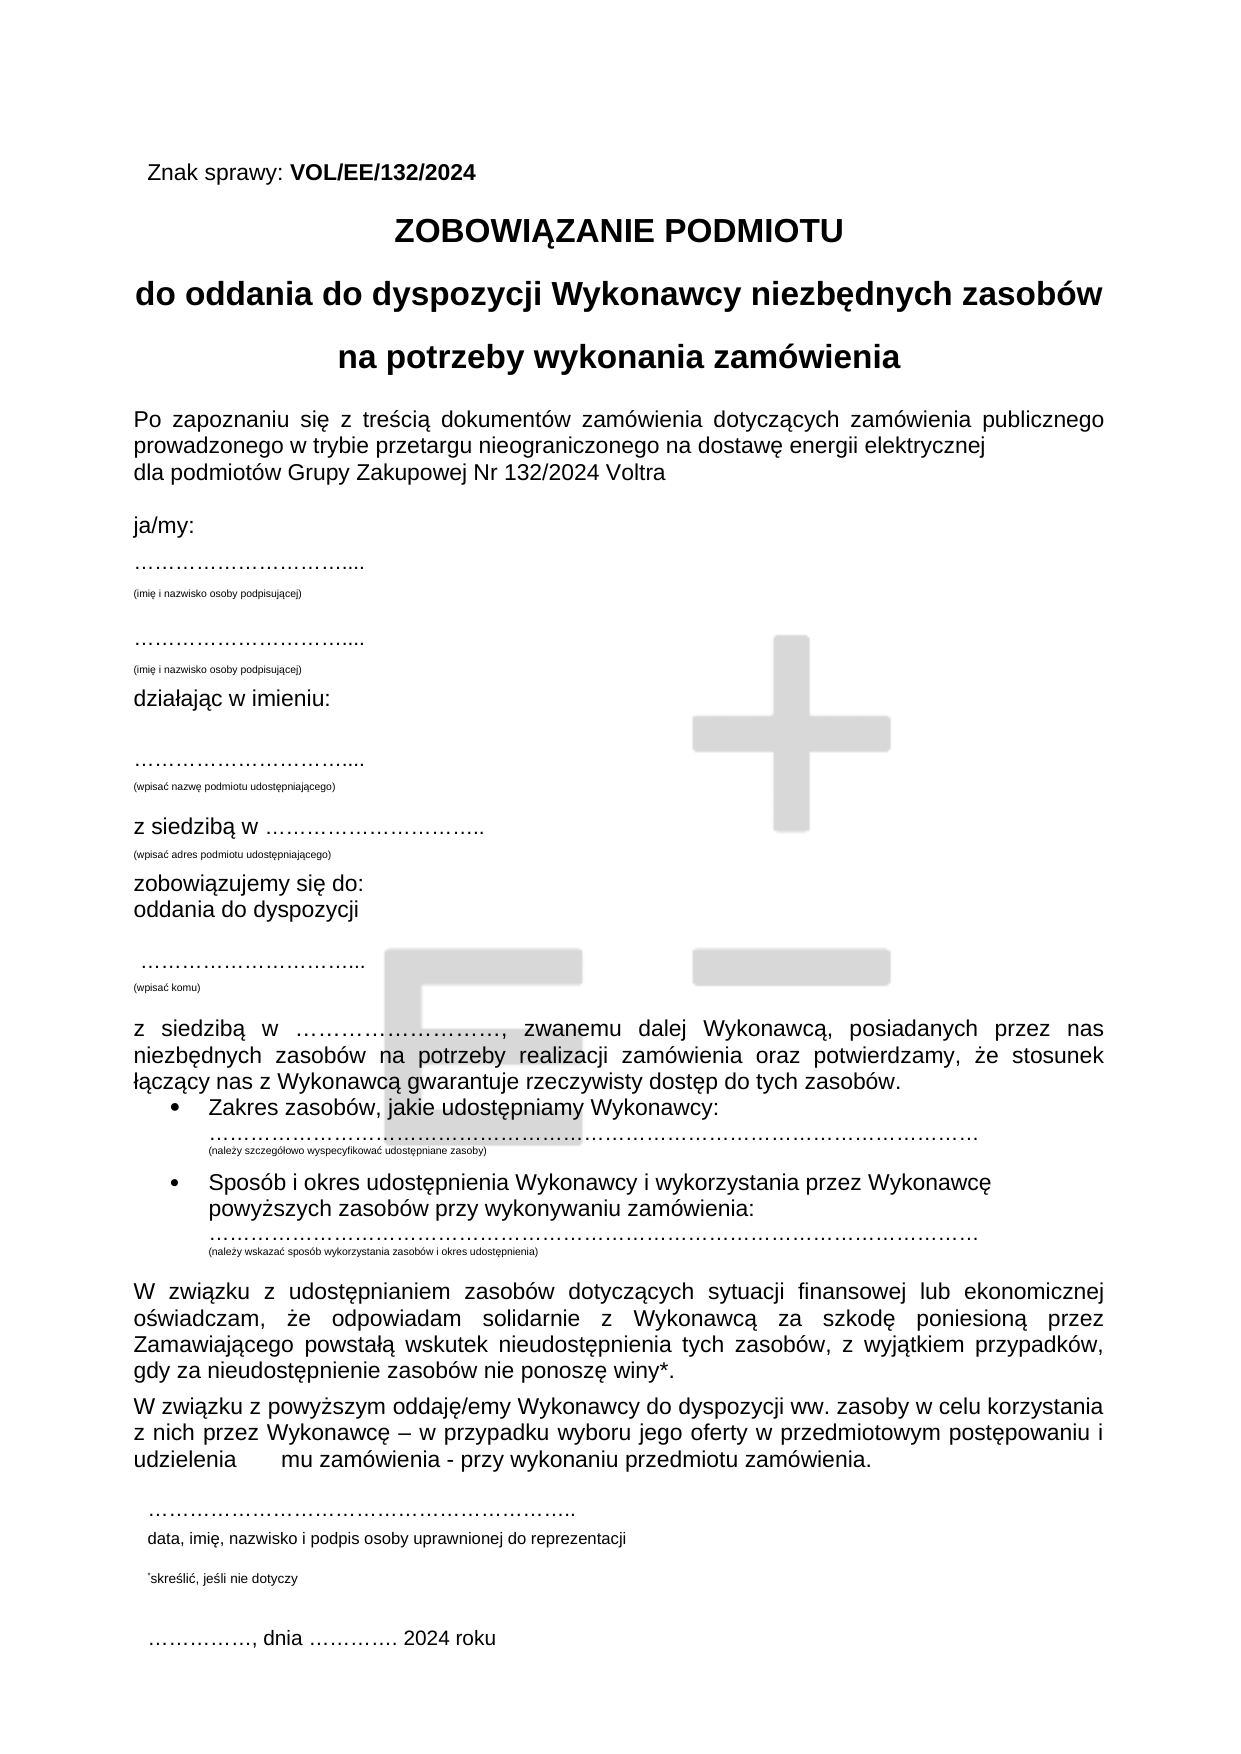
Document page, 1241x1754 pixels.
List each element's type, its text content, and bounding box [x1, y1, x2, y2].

text ja/my: [133, 512, 1105, 538]
text działając w imieniu: [133, 685, 1105, 711]
text z siedzibą w ………………………, zwanemu dalej Wykonawcą, posiadanych przez nas niezbędnych zasobów na potrzeby realizacji zamówienia oraz potwierdzamy, że stosunek łączący nas z Wykonawcą gwarantuje rzeczywisty dostęp do tych zasobów. [133, 1015, 1105, 1094]
subtitle do oddania do dyspozycji Wykonawcy niezbędnych zasobów [133, 274, 1105, 312]
text W związku z udostępnianiem zasobów dotyczących sytuacji finansowej lub ekonomicznej oświadczam, że odpowiadam solidarnie z Wykonawcą za szkodę poniesioną przez Zamawiającego powstałą wskutek nieudostępnienia tych zasobów, z wyjątkiem przypadków, gdy za nieudostępnienie zasobów nie ponoszę winy*. [133, 1278, 1105, 1384]
text Po zapoznaniu się z treścią dokumentów zamówienia dotyczących zamówienia publicznego prowadzonego w trybie przetargu nieograniczonego na dostawę energii elektrycznej [133, 406, 1105, 459]
text …………………………………………………….. [147, 1497, 1105, 1521]
text data, imię, nazwisko i podpis osoby uprawnionej do reprezentacji [147, 1529, 1105, 1548]
subtitle ZOBOWIĄZANIE PODMIOTU [133, 211, 1105, 249]
text …………………………... [133, 949, 1105, 973]
text zobowiązujemy się do: [133, 870, 1105, 896]
text Znak sprawy: VOL/EE/132/2024 [147, 159, 1105, 186]
text *skreślić, jeśli nie dotyczy [147, 1571, 1105, 1587]
text ………………………………………………………………………………………………… [208, 1121, 1105, 1144]
list Sposób i okres udostępnienia Wykonawcy i wykorzystania przez Wykonawcę powyższych zasobów przy wykonywaniu zamówienia: ………………………………………………………………………………………………… [171, 1168, 1105, 1245]
text dla podmiotów Grupy Zakupowej Nr 132/2024 Voltra [133, 459, 1105, 485]
text W związku z powyższym oddaję/emy Wykonawcy do dyspozycji ww. zasoby w celu korzystania z nich przez Wykonawcę – w przypadku wyboru jego oferty w przedmiotowym postępowaniu i udzielenia mu zamówienia - przy wykonaniu przedmiotu zamówienia. [133, 1393, 1105, 1472]
text ………………………….... [133, 747, 1105, 771]
list Zakres zasobów, jakie udostępniamy Wykonawcy: [171, 1094, 1105, 1121]
subtitle na potrzeby wykonania zamówienia [133, 337, 1105, 376]
text ……………, dnia …………. 2024 roku [147, 1626, 1105, 1649]
text z siedzibą w ………………………….. [133, 813, 1105, 839]
text ………………………….... [133, 626, 1105, 650]
text ………………………….... [133, 550, 1105, 574]
text oddania do dyspozycji [133, 896, 1105, 923]
text (należy szczegółowo wyspecyfikować udostępniane zasoby) [208, 1144, 1105, 1157]
